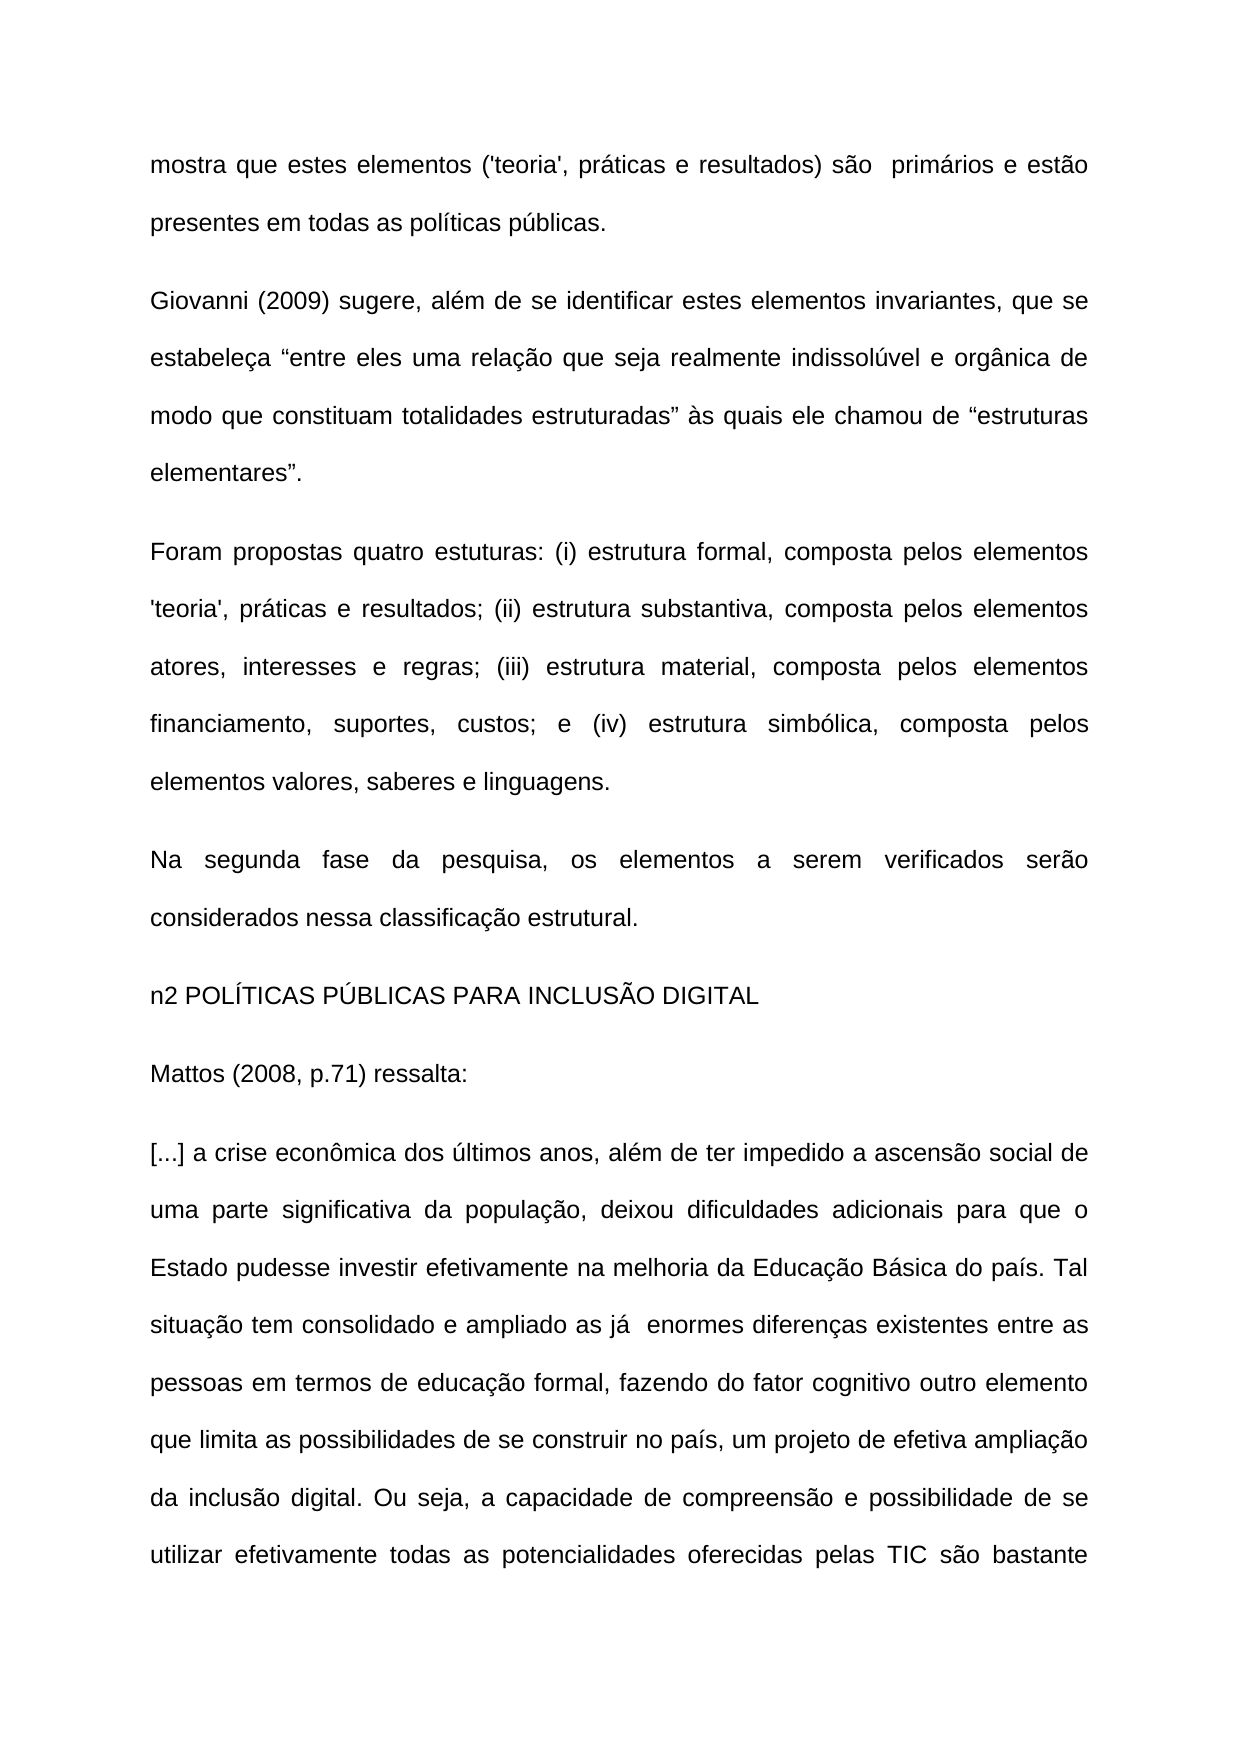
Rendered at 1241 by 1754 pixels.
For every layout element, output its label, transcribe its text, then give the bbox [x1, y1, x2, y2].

text Giovanni (2009) sugere, além de se identificar estes elementos invariantes, que se estabeleça “entre eles uma relação que seja realmente indissolúvel e orgânica de modo que constituam totalidades estruturadas” às quais ele chamou de “estruturas elementares”. [150, 286, 1090, 487]
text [150, 1137, 1090, 1569]
text Foram propostas quatro estuturas: (i) estrutura formal, composta pelos elementos 'teoria', práticas e resultados; (ii) estrutura substantiva, composta pelos elementos atores, interesses e regras; (iii) estrutura material, composta pelos elementos financiamento, suportes, custos; e (iv) estrutura simbólica, composta pelos elementos valores, saberes e linguagens. [150, 537, 1090, 795]
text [150, 150, 1090, 236]
text n2 POLÍTICAS PÚBLICAS PARA INCLUSÃO DIGITAL [150, 981, 1090, 1009]
text Na segunda fase da pesquisa, os elementos a serem verificados serão considerados nessa classificação estrutural. [150, 845, 1090, 931]
text Mattos (2008, p.71) ressalta: [150, 1059, 1090, 1088]
